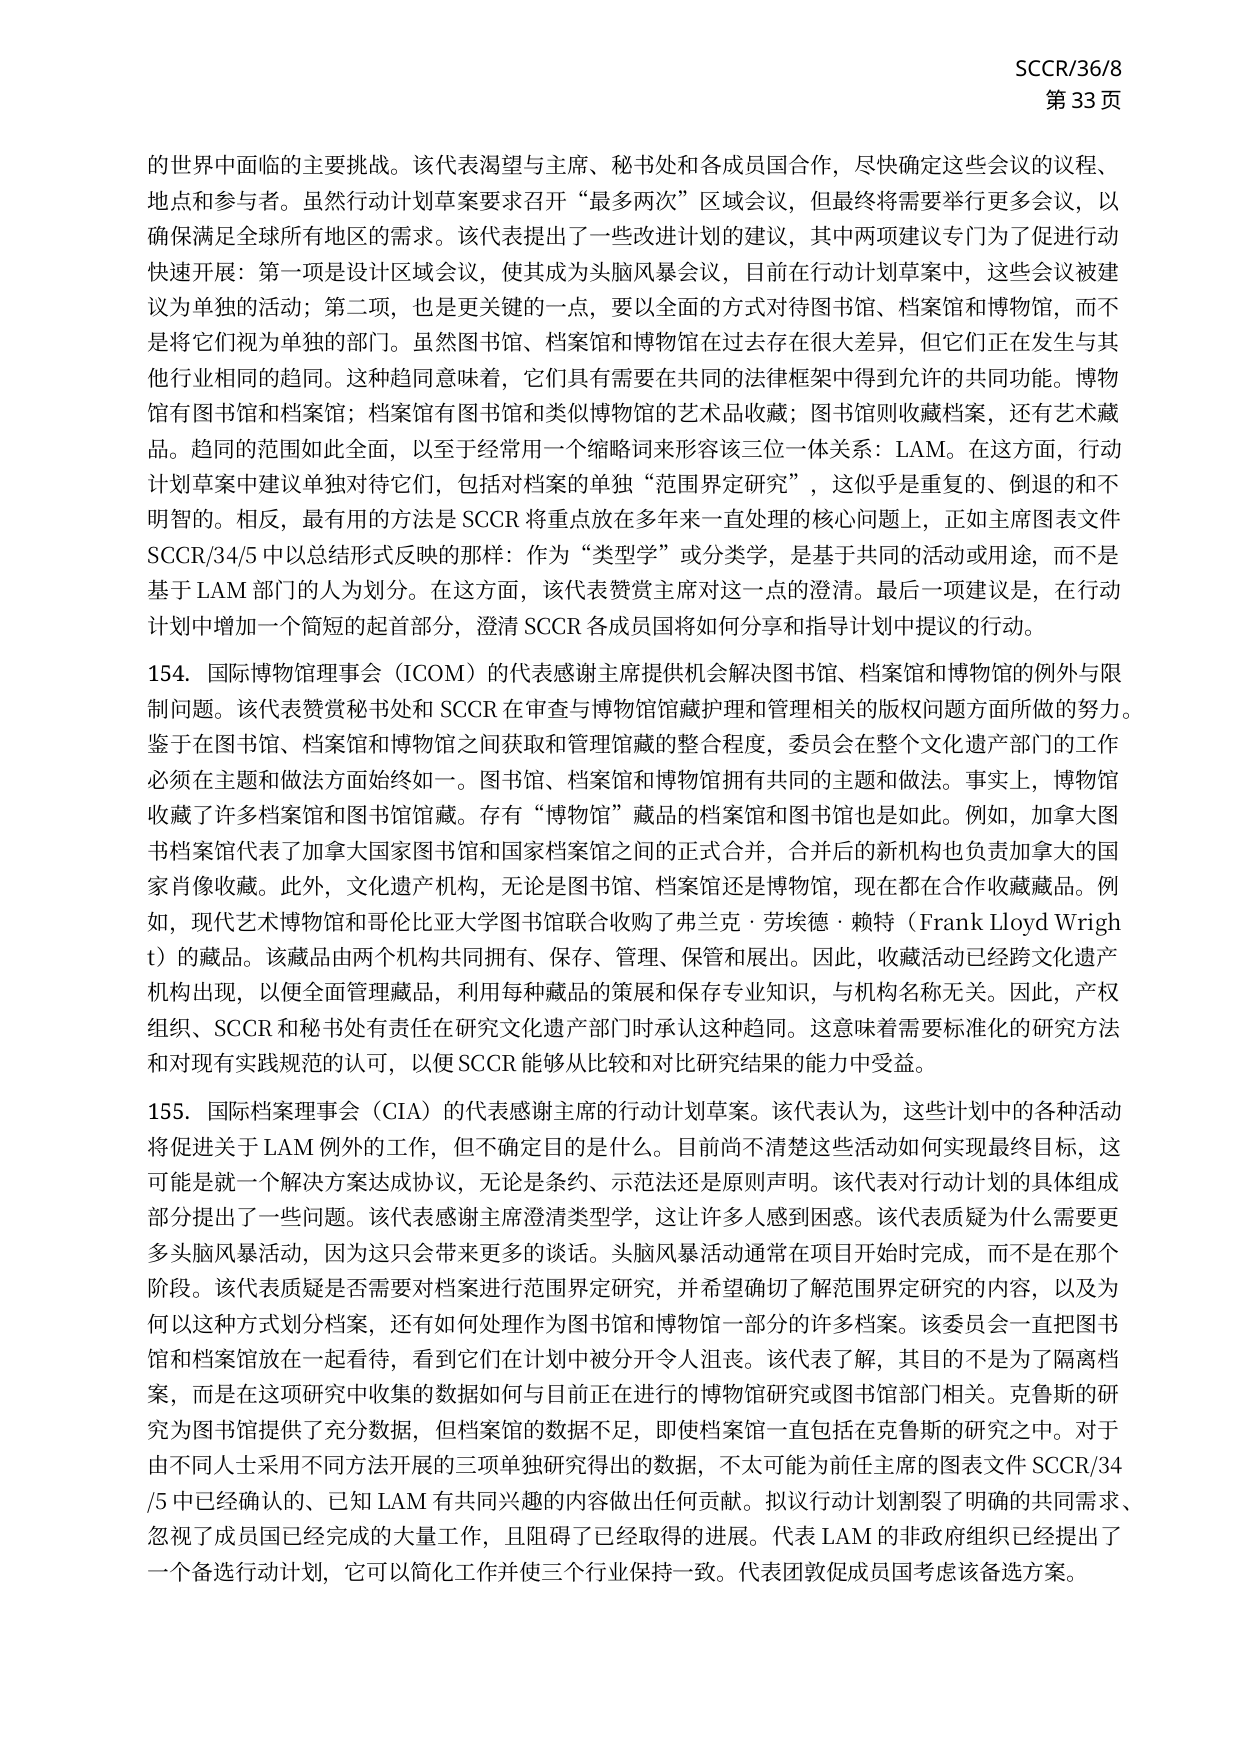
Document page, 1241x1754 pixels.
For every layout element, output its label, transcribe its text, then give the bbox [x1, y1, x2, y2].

list 国际博物馆理事会（ICOM）的代表感谢主席提供机会解决图书馆、档案馆和博物馆的例外与限制问题。该代表赞赏秘书处和SCCR在审查与博物馆馆藏护理和管理相关的版权问题方面所做的努力。鉴于在图书馆、档案馆和博物馆之间获取和管理馆藏的整合程度，委员会在整个文化遗产部门的工作必须在主题和做法方面始终如一。图书馆、档案馆和博物馆拥有共同的主题和做法。事实上，博物馆收藏了许多档案馆和图书馆馆藏。存有“博物馆”藏品的档案馆和图书馆也是如此。例如，加拿大图书档案馆代表了加拿大国家图书馆和国家档案馆之间的正式合并，合并后的新机构也负责加拿大的国家肖像收藏。此外，文化遗产机构，无论是图书馆、档案馆还是博物馆，现在都在合作收藏藏品。例如，现代艺术博物馆和哥伦比亚大学图书馆联合收购了弗兰克•劳埃德•赖特（Frank Lloyd Wright）的藏品。该藏品由两个机构共同拥有、保存、管理、保管和展出。因此，收藏活动已经跨文化遗产机构出现，以便全面管理藏品，利用每种藏品的策展和保存专业知识，与机构名称无关。因此，产权组织、SCCR和秘书处有责任在研究文化遗产部门时承认这种趋同。这意味着需要标准化的研究方法和对现有实践规范的认可，以便SCCR能够从比较和对比研究结果的能力中受益。 [148, 653, 1122, 1078]
list 国际档案理事会（CIA）的代表感谢主席的行动计划草案。该代表认为，这些计划中的各种活动将促进关于LAM例外的工作，但不确定目的是什么。目前尚不清楚这些活动如何实现最终目标，这可能是就一个解决方案达成协议，无论是条约、示范法还是原则声明。该代表对行动计划的具体组成部分提出了一些问题。该代表感谢主席澄清类型学，这让许多人感到困惑。该代表质疑为什么需要更多头脑风暴活动，因为这只会带来更多的谈话。头脑风暴活动通常在项目开始时完成，而不是在那个阶段。该代表质疑是否需要对档案进行范围界定研究，并希望确切了解范围界定研究的内容，以及为何以这种方式划分档案，还有如何处理作为图书馆和博物馆一部分的许多档案。该委员会一直把图书馆和档案馆放在一起看待，看到它们在计划中被分开令人沮丧。该代表了解，其目的不是为了隔离档案，而是在这项研究中收集的数据如何与目前正在进行的博物馆研究或图书馆部门相关。克鲁斯的研究为图书馆提供了充分数据，但档案馆的数据不足，即使档案馆一直包括在克鲁斯的研究之中。对于由不同人士采用不同方法开展的三项单独研究得出的数据，不太可能为前任主席的图表文件SCCR/34/5中已经确认的、已知LAM有共同兴趣的内容做出任何贡献。拟议行动计划割裂了明确的共同需求、忽视了成员国已经完成的大量工作，且阻碍了已经取得的进展。代表LAM的非政府组织已经提出了一个备选行动计划，它可以简化工作并使三个行业保持一致。代表团敦促成员国考虑该备选方‍案。 [148, 1090, 1122, 1586]
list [148, 144, 1122, 640]
